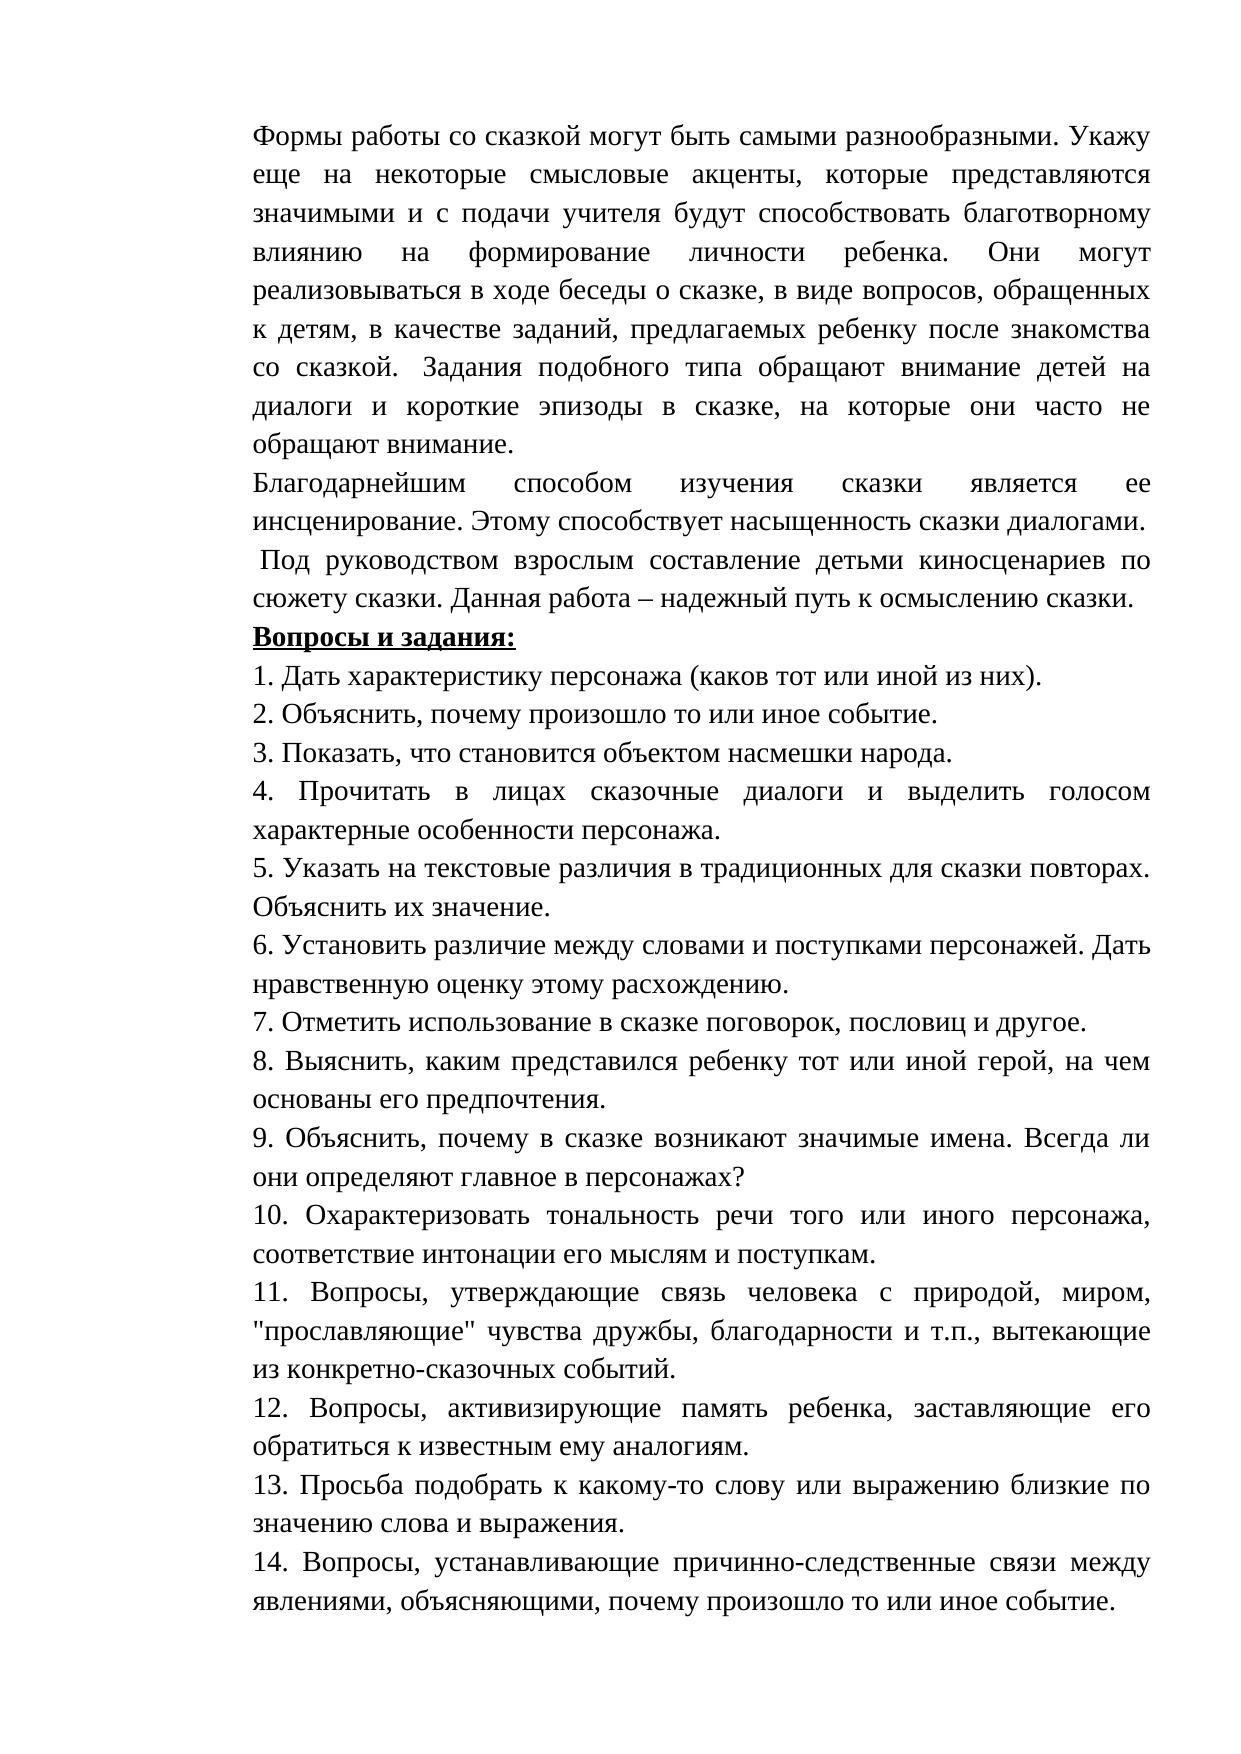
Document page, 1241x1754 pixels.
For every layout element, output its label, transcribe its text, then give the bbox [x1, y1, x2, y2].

list 12. Вопросы, активизирующие память ребенка, заставляющие его обратиться к известным ему аналогиям. [252, 1390, 1152, 1462]
list Вопросы и задания: [252, 619, 1152, 653]
list Благодарнейшим способом изучения сказки является ее инсценирование. Этому способствует насыщенность сказки диалогами. [252, 465, 1152, 537]
list 3. Показать, что становится объектом насмешки народа. [252, 735, 1152, 768]
list 8. Выяснить, каким представился ребенку тот или иной герой, на чем основаны его предпочтения. [252, 1043, 1152, 1115]
list 7. Отметить использование в сказке поговорок, пословиц и другое. [252, 1004, 1152, 1038]
list 13. Просьба подобрать к какому-то слову или выражению близкие по значению слова и выражения. [252, 1467, 1152, 1539]
list 10. Охарактеризовать тональность речи того или иного персонажа, соответствие интонации его мыслям и поступкам. [252, 1197, 1152, 1269]
list 4. Прочитать в лицах сказочные диалоги и выделить голосом характерные особенности персонажа. [252, 773, 1152, 845]
list 5. Указать на текстовые различия в традиционных для сказки повторах. Объяснить их значение. [252, 850, 1152, 922]
list Под руководством взрослым составление детьми киносценариев по сюжету сказки. Данная работа – надежный путь к осмыслению сказки. [252, 542, 1152, 614]
list Формы работы со сказкой могут быть самыми разнообразными. Укажу еще на некоторые смысловые акценты, которые представляются значимыми и с подачи учителя будут способствовать благотворному влиянию на формирование личности ребенка. Они могут реализовываться в ходе беседы о сказке, в виде вопросов, обращенных к детям, в качестве заданий, предлагаемых ребенку после знакомства со сказкой. Задания подобного типа обращают внимание детей на диалоги и короткие эпизоды в сказке, на которые они часто не обращают внимание. [252, 118, 1152, 460]
list 6. Установить различие между словами и поступками персонажей. Дать нравственную оценку этому расхождению. [252, 927, 1152, 999]
list 11. Вопросы, утверждающие связь человека с природой, миром, "прославляющие" чувства дружбы, благодарности и т.п., вытекающие из конкретно-сказочных событий. [252, 1274, 1152, 1385]
list 1. Дать характеристику персонажа (каков тот или иной из них). [252, 658, 1152, 691]
list 9. Объяснить, почему в сказке возникают значимые имена. Всегда ли они определяют главное в персонажах? [252, 1120, 1152, 1192]
list 14. Вопросы, устанавливающие причинно-следственные связи между явлениями, объясняющими, почему произошло то или иное событие. [252, 1544, 1152, 1616]
list 2. Объяснить, почему произошло то или иное событие. [252, 696, 1152, 730]
